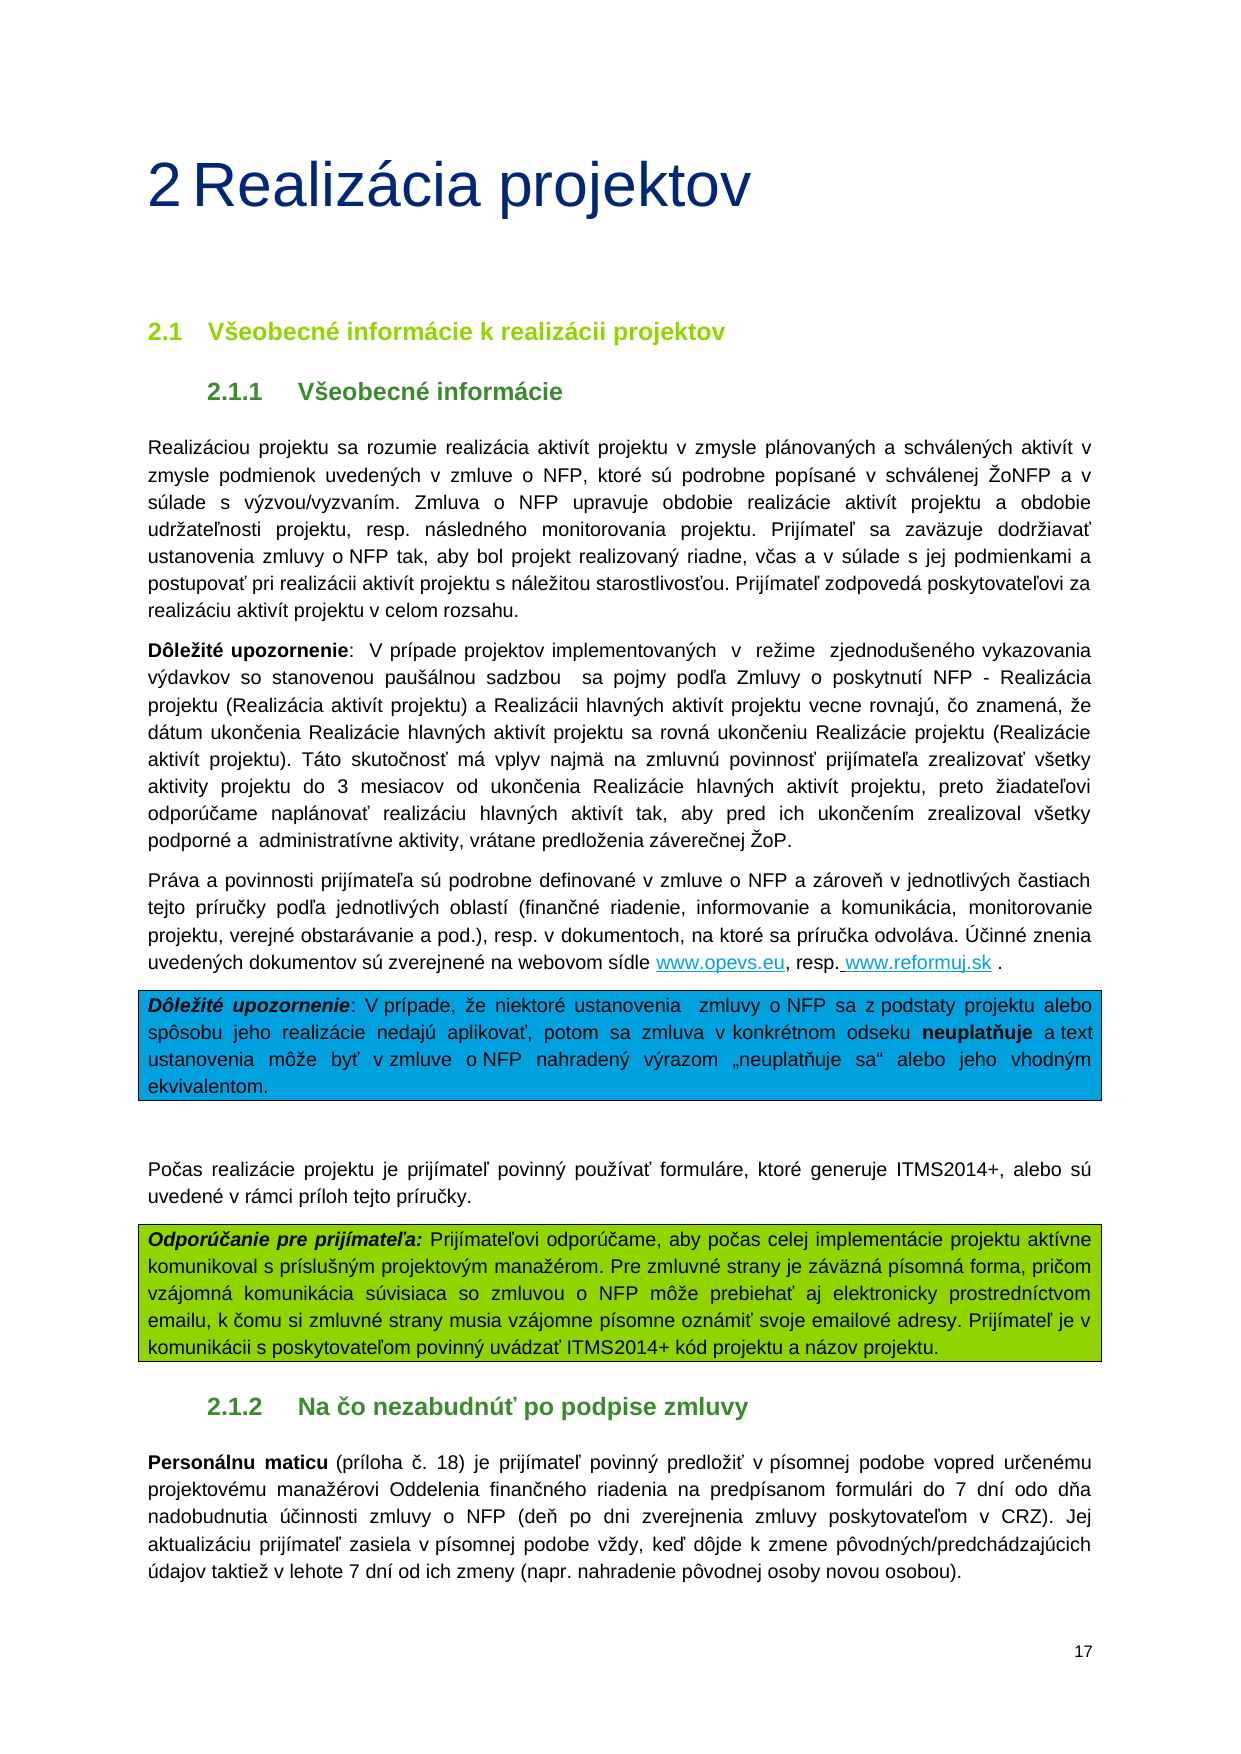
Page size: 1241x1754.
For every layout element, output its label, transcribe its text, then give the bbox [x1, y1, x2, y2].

text Dôležité upozornenie: V prípade, že niektoré ustanovenia zmluvy o NFP sa z podstaty projektu alebo spôsobu jeho realizácie nedajú aplikovať, potom sa zmluva v konkrétnom odseku neuplatňuje a text ustanovenia môže byť v zmluve o NFP nahradený výrazom „neuplatňuje sa“ alebo jeho vhodným ekvivalentom. [139, 991, 1101, 1100]
text Počas realizácie projektu je prijímateľ povinný používať formuláre, ktoré generuje ITMS2014+, alebo sú uvedené v rámci príloh tejto príručky. [148, 1157, 1092, 1207]
text Dôležité upozornenie: V prípade projektov implementovaných v režime zjednodušeného vykazovania výdavkov so stanovenou paušálnou sadzbou sa pojmy podľa Zmluvy o poskytnutí NFP - Realizácia projektu (Realizácia aktivít projektu) a Realizácii hlavných aktivít projektu vecne rovnajú, čo znamená, že dátum ukončenia Realizácie hlavných aktivít projektu sa rovná ukončeniu Realizácie projektu (Realizácie aktivít projektu). Táto skutočnosť má vplyv najmä na zmluvnú povinnosť prijímateľa zrealizovať všetky aktivity projektu do 3 mesiacov od ukončenia Realizácie hlavných aktivít projektu, preto žiadateľovi odporúčame naplánovať realizáciu hlavných aktivít tak, aby pred ich ukončením zrealizoval všetky podporné a administratívne aktivity, vrátane predloženia záverečnej ŽoP. [148, 639, 1092, 852]
text Personálnu maticu (príloha č. 18) je prijímateľ povinný predložiť v písomnej podobe vopred určenému projektovému manažérovi Oddelenia finančného riadenia na predpísanom formulári do 7 dní odo dňa nadobudnutia účinnosti zmluvy o NFP (deň po dni zverejnenia zmluvy poskytovateľom v CRZ). Jej aktualizáciu prijímateľ zasiela v písomnej podobe vždy, keď dôjde k zmene pôvodných/predchádzajúcich údajov taktiež v lehote 7 dní od ich zmeny (napr. nahradenie pôvodnej osoby novou osobou). [148, 1451, 1092, 1582]
subtitle Všeobecné informácie k realizácii projektov [148, 317, 1092, 346]
text Práva a povinnosti prijímateľa sú podrobne definované v zmluve o NFP a zároveň v jednotlivých častiach tejto príručky podľa jednotlivých oblastí (finančné riadenie, informovanie a komunikácia, monitorovanie projektu, verejné obstarávanie a pod.), resp. v dokumentoch, na ktoré sa príručka odvoláva. Účinné znenia uvedených dokumentov sú zverejnené na webovom sídle www.opevs.eu, resp. www.reformuj.sk . [148, 869, 1092, 973]
subtitle Všeobecné informácie [207, 377, 1092, 406]
subtitle Realizácia projektov [148, 148, 1092, 219]
text Realizáciou projektu sa rozumie realizácia aktivít projektu v zmysle plánovaných a schválených aktivít v zmysle podmienok uvedených v zmluve o NFP, ktoré sú podrobne popísané v schválenej ŽoNFP a v súlade s výzvou/vyzvaním. Zmluva o NFP upravuje obdobie realizácie aktivít projektu a obdobie udržateľnosti projektu, resp. následného monitorovania projektu. Prijímateľ sa zaväzuje dodržiavať ustanovenia zmluvy o NFP tak, aby bol projekt realizovaný riadne, včas a v súlade s jej podmienkami a postupovať pri realizácii aktivít projektu s náležitou starostlivosťou. Prijímateľ zodpovedá poskytovateľovi za realizáciu aktivít projektu v celom rozsahu. [148, 436, 1092, 622]
subtitle Na čo nezabudnúť po podpise zmluvy [207, 1392, 1092, 1420]
text Odporúčanie pre prijímateľa: Prijímateľovi odporúčame, aby počas celej implementácie projektu aktívne komunikoval s príslušným projektovým manažérom. Pre zmluvné strany je záväzná písomná forma, pričom vzájomná komunikácia súvisiaca so zmluvou o NFP môže prebiehať aj elektronicky prostredníctvom emailu, k čomu si zmluvné strany musia vzájomne písomne oznámiť svoje emailové adresy. Prijímateľ je v komunikácii s poskytovateľom povinný uvádzať ITMS2014+ kód projektu a názov projektu. [139, 1225, 1101, 1361]
